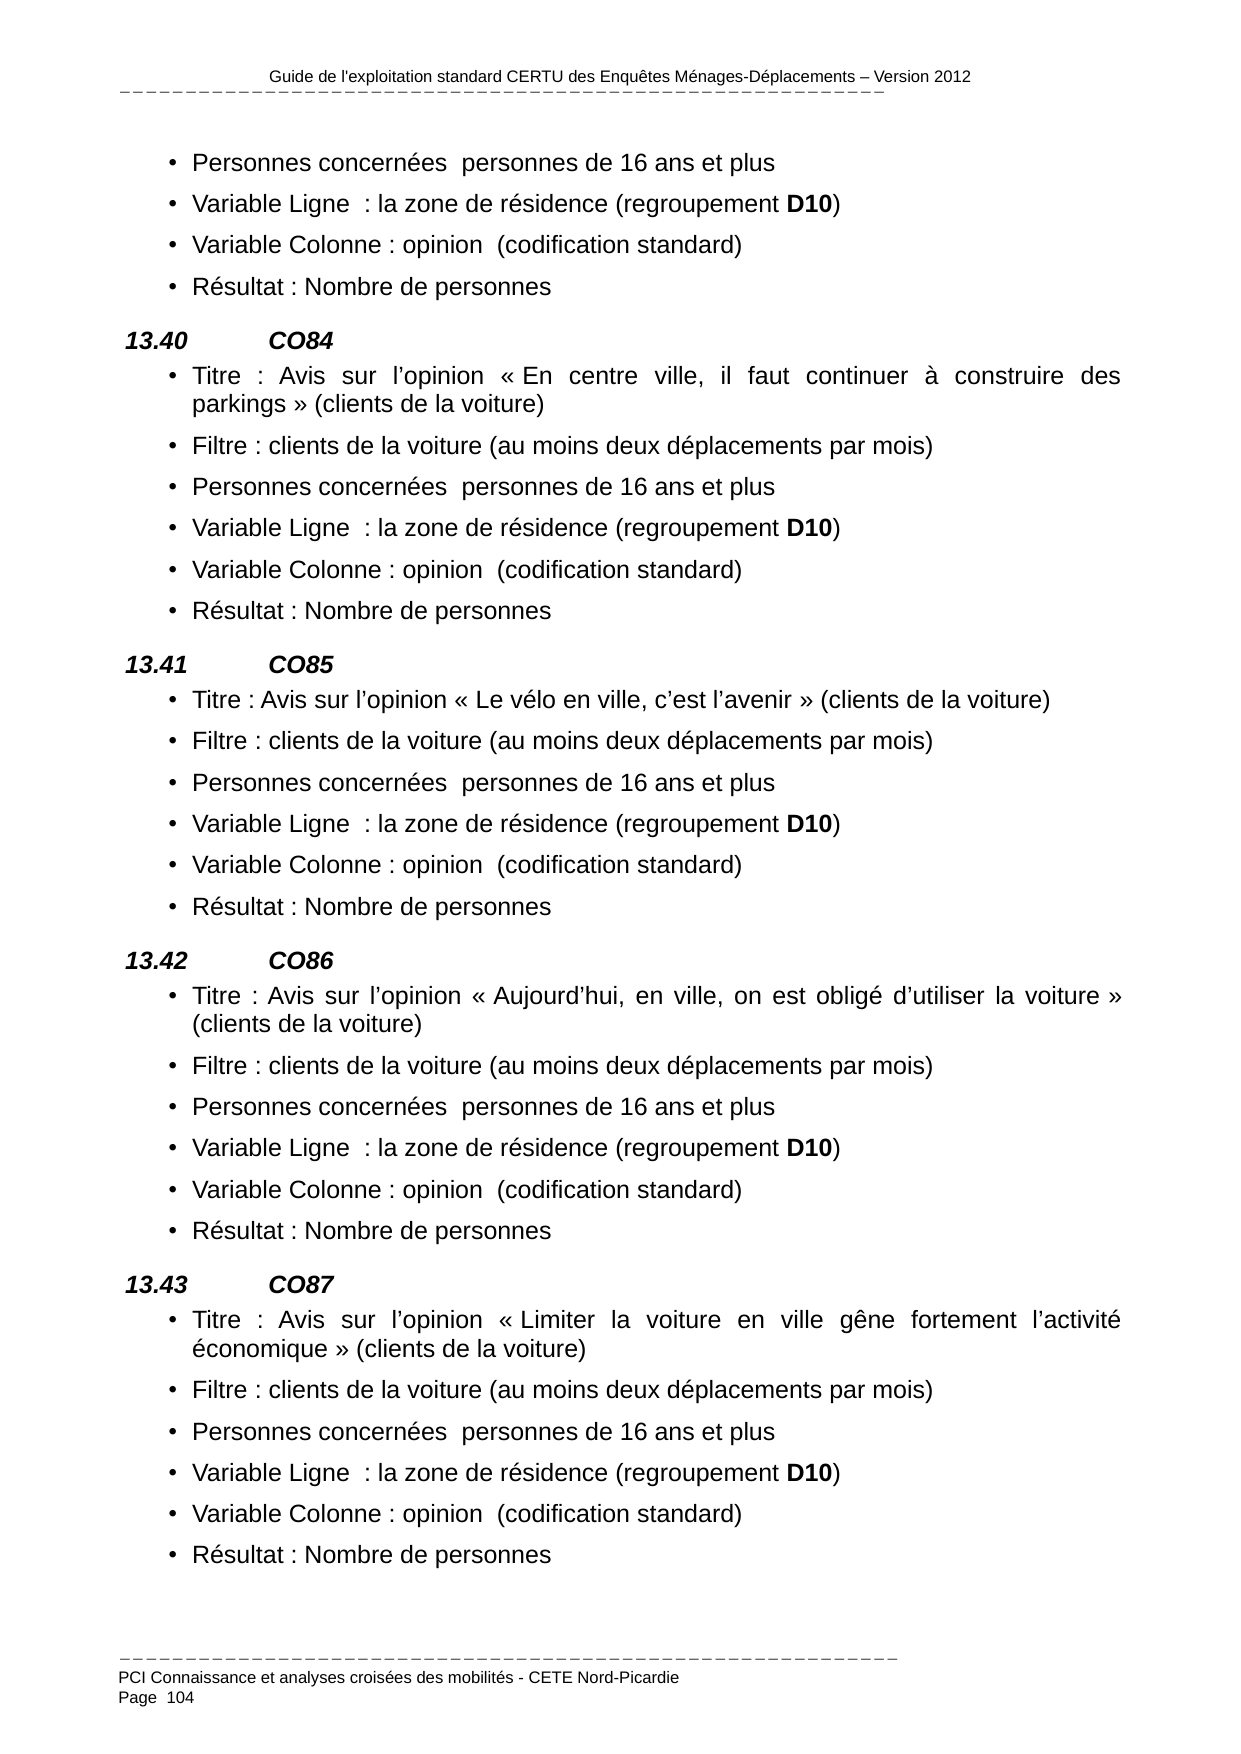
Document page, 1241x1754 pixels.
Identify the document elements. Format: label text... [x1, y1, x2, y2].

list Variable Colonne : opinion (codification standard) [168, 555, 1122, 584]
list Personnes concernées personnes de 16 ans et plus [168, 148, 1122, 177]
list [168, 230, 1122, 259]
list Variable Ligne : la zone de résidence (regroupement D10) [168, 189, 1122, 218]
list Variable Ligne : la zone de résidence (regroupement D10) [168, 513, 1122, 542]
list Résultat : Nombre de personnes [168, 272, 1122, 301]
list Titre : Avis sur l’opinion « Le vélo en ville, c’est l’avenir » (clients de la voiture) [168, 685, 1122, 714]
list Personnes concernées personnes de 16 ans et plus [168, 1092, 1122, 1121]
list Variable Ligne : la zone de résidence (regroupement D10) [168, 1133, 1122, 1162]
list Titre : Avis sur l’opinion « Aujourd’hui, en ville, on est obligé d’utiliser la voiture » (clients de la voiture) [168, 981, 1122, 1038]
list Variable Ligne : la zone de résidence (regroupement D10) [168, 809, 1122, 838]
list Filtre : clients de la voiture (au moins deux déplacements par mois) [168, 726, 1122, 755]
list Filtre : clients de la voiture (au moins deux déplacements par mois) [168, 1051, 1122, 1079]
subtitle CO85 [118, 650, 1122, 679]
list Variable Colonne : opinion (codification standard) [168, 1499, 1122, 1528]
list Filtre : clients de la voiture (au moins deux déplacements par mois) [168, 431, 1122, 459]
list Personnes concernées personnes de 16 ans et plus [168, 768, 1122, 797]
list Filtre : clients de la voiture (au moins deux déplacements par mois) [168, 1375, 1122, 1404]
list Titre : Avis sur l’opinion « En centre ville, il faut continuer à construire des parkings » (clients de la voiture) [168, 361, 1122, 418]
subtitle CO84 [118, 326, 1122, 354]
list Variable Colonne : opinion (codification standard) [168, 1175, 1122, 1204]
list Résultat : Nombre de personnes [168, 1216, 1122, 1245]
list Personnes concernées personnes de 16 ans et plus [168, 1416, 1122, 1445]
list Variable Colonne : opinion (codification standard) [168, 850, 1122, 879]
list Variable Ligne : la zone de résidence (regroupement D10) [168, 1458, 1122, 1487]
list Résultat : Nombre de personnes [168, 1541, 1122, 1569]
list Résultat : Nombre de personnes [168, 596, 1122, 625]
list Titre : Avis sur l’opinion « Limiter la voiture en ville gêne fortement l’activité économique » (clients de la voiture) [168, 1305, 1122, 1363]
list Résultat : Nombre de personnes [168, 892, 1122, 921]
list Personnes concernées personnes de 16 ans et plus [168, 472, 1122, 501]
subtitle CO86 [118, 946, 1122, 974]
subtitle CO87 [118, 1270, 1122, 1299]
